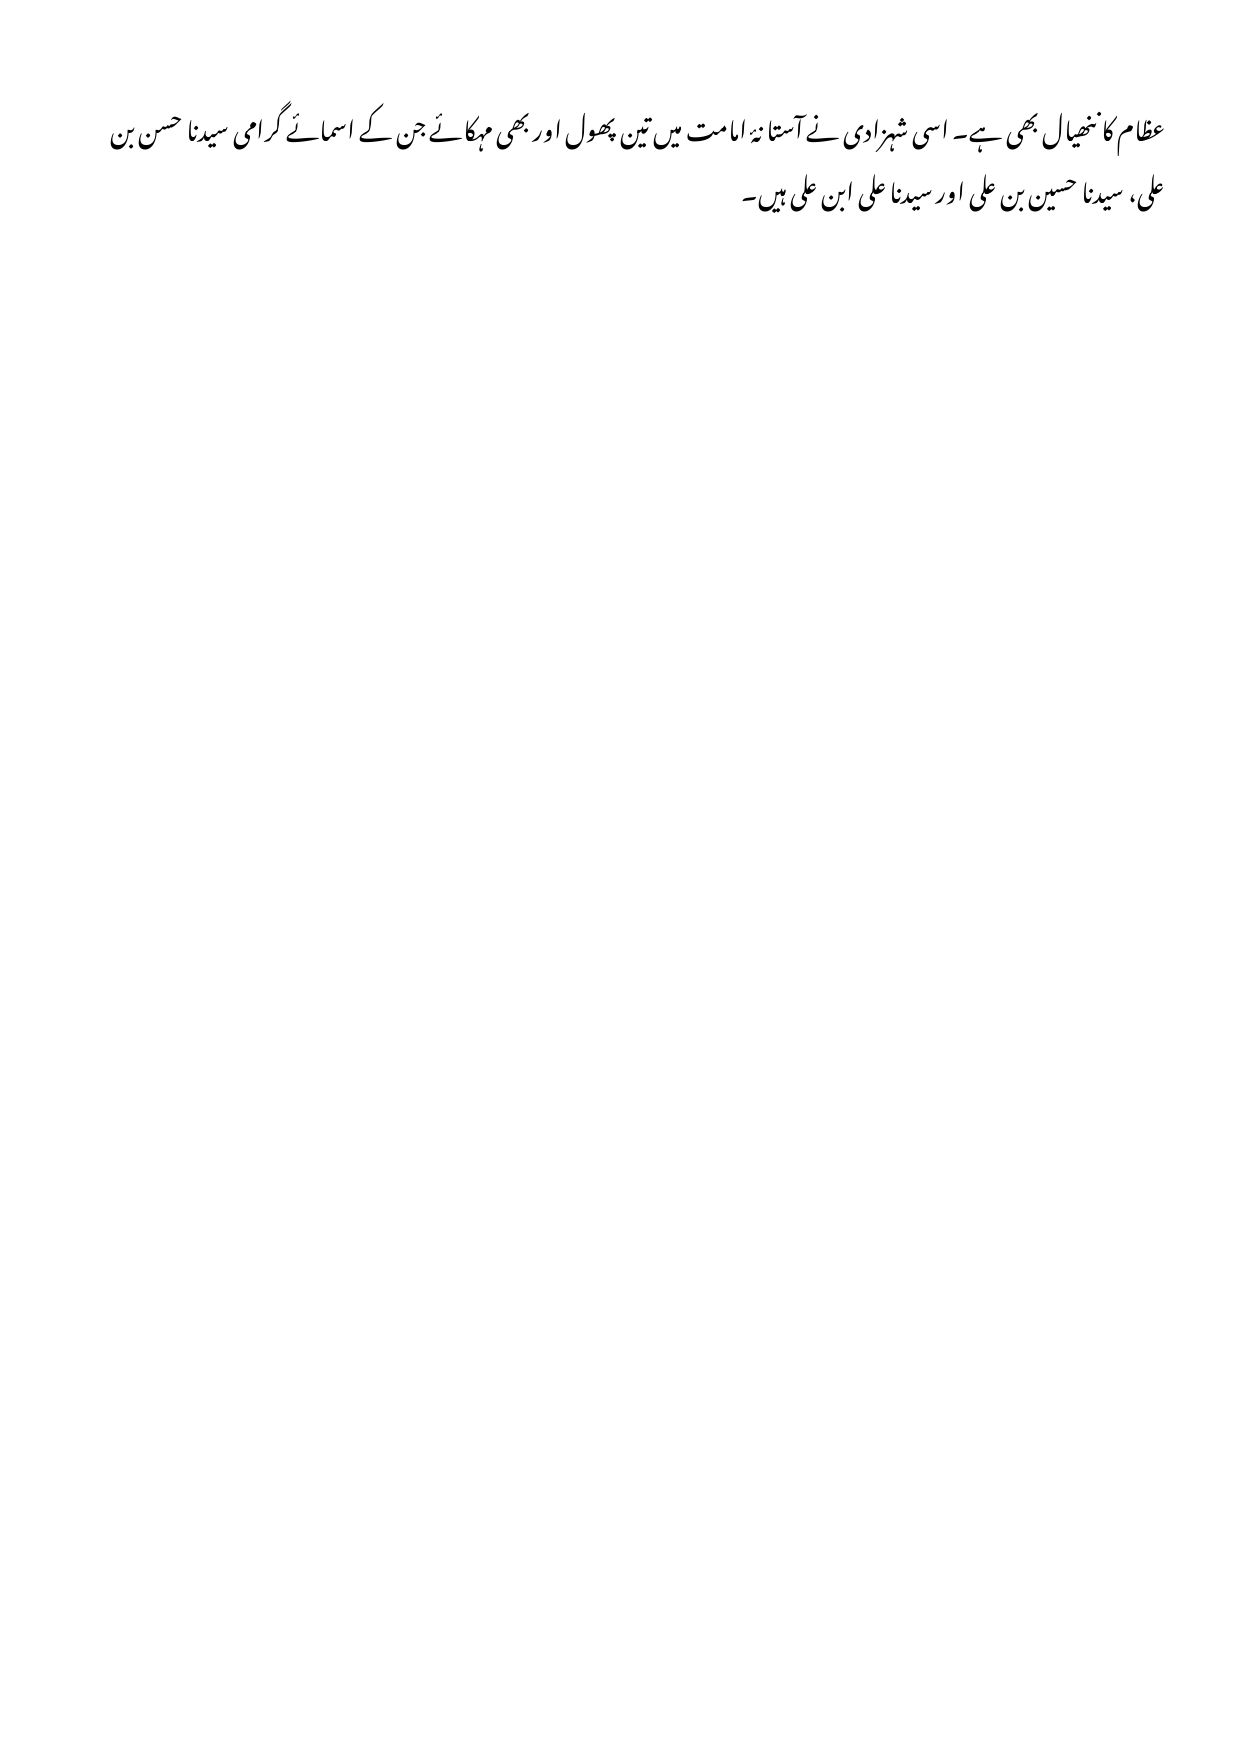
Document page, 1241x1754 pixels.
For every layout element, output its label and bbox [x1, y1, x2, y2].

text [75, 94, 1165, 219]
